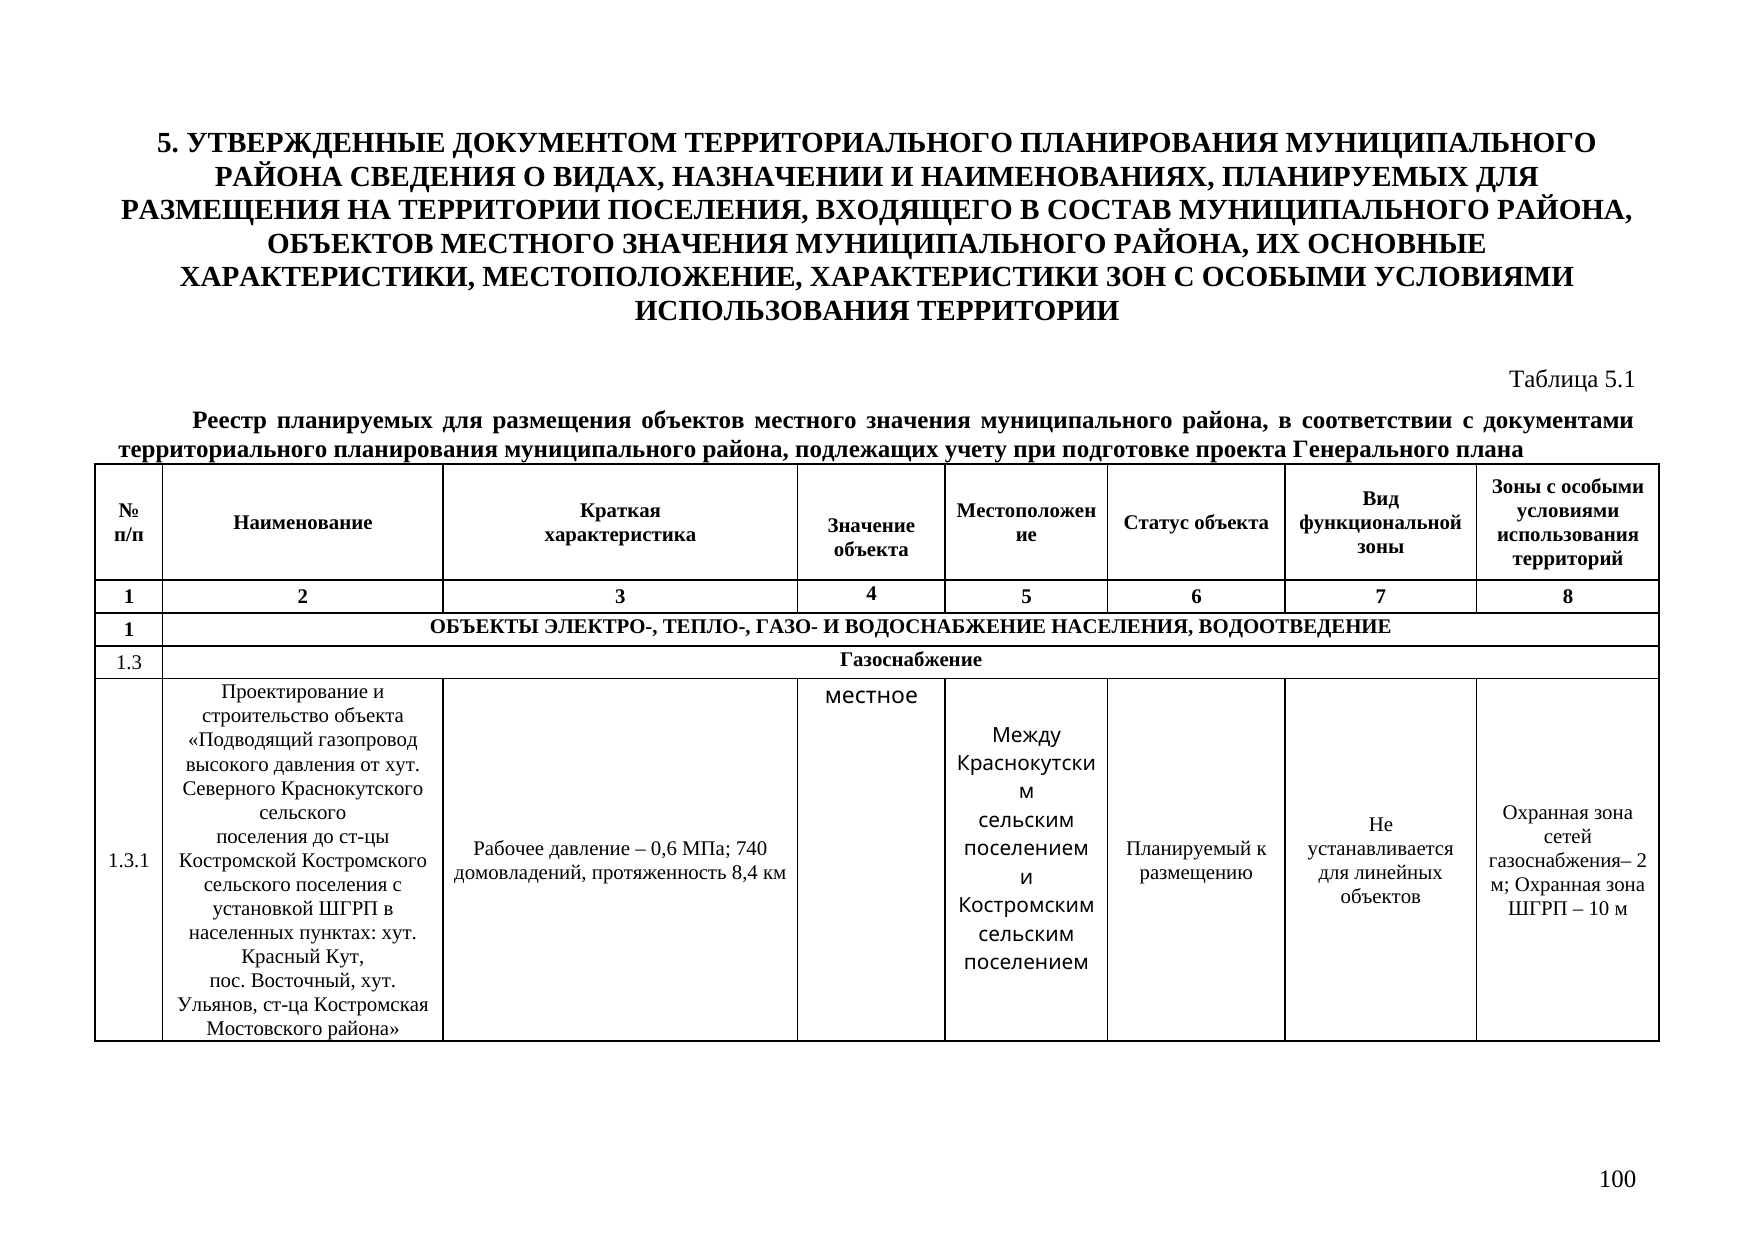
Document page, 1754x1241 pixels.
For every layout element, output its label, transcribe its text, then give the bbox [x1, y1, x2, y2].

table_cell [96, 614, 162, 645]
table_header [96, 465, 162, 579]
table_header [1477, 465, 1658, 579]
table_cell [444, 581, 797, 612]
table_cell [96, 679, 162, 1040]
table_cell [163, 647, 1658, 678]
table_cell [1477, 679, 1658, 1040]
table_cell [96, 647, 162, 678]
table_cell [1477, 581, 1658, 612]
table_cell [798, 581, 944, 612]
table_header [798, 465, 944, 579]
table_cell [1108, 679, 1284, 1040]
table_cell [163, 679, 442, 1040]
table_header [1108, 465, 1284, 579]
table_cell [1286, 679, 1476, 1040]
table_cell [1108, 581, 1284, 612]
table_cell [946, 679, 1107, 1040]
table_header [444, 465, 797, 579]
subtitle Таблица 5.1 [118, 364, 1636, 393]
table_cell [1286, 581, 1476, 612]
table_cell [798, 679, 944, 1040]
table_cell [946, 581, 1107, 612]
text Реестр планируемых для размещения объектов местного значения муниципального района, в соответствии с документами территориального планирования муниципального района, подлежащих учету при подготовке проекта Генерального плана [118, 405, 1636, 463]
subtitle 5. Утвержденные документом территориального планирования муниципального района сведения о видах, назначении и НАИМЕНОВАНИЯХ, планируемых для размещения на территории поселения, входящего в состав муниципального района, объектов местного значения муниципального района, их основные характеристики, местоположение, характеристики зон с особыми условиями использования территории [118, 125, 1636, 327]
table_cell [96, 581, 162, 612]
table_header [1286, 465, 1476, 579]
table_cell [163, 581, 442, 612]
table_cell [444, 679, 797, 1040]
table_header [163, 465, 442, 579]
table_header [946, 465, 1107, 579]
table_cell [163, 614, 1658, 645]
